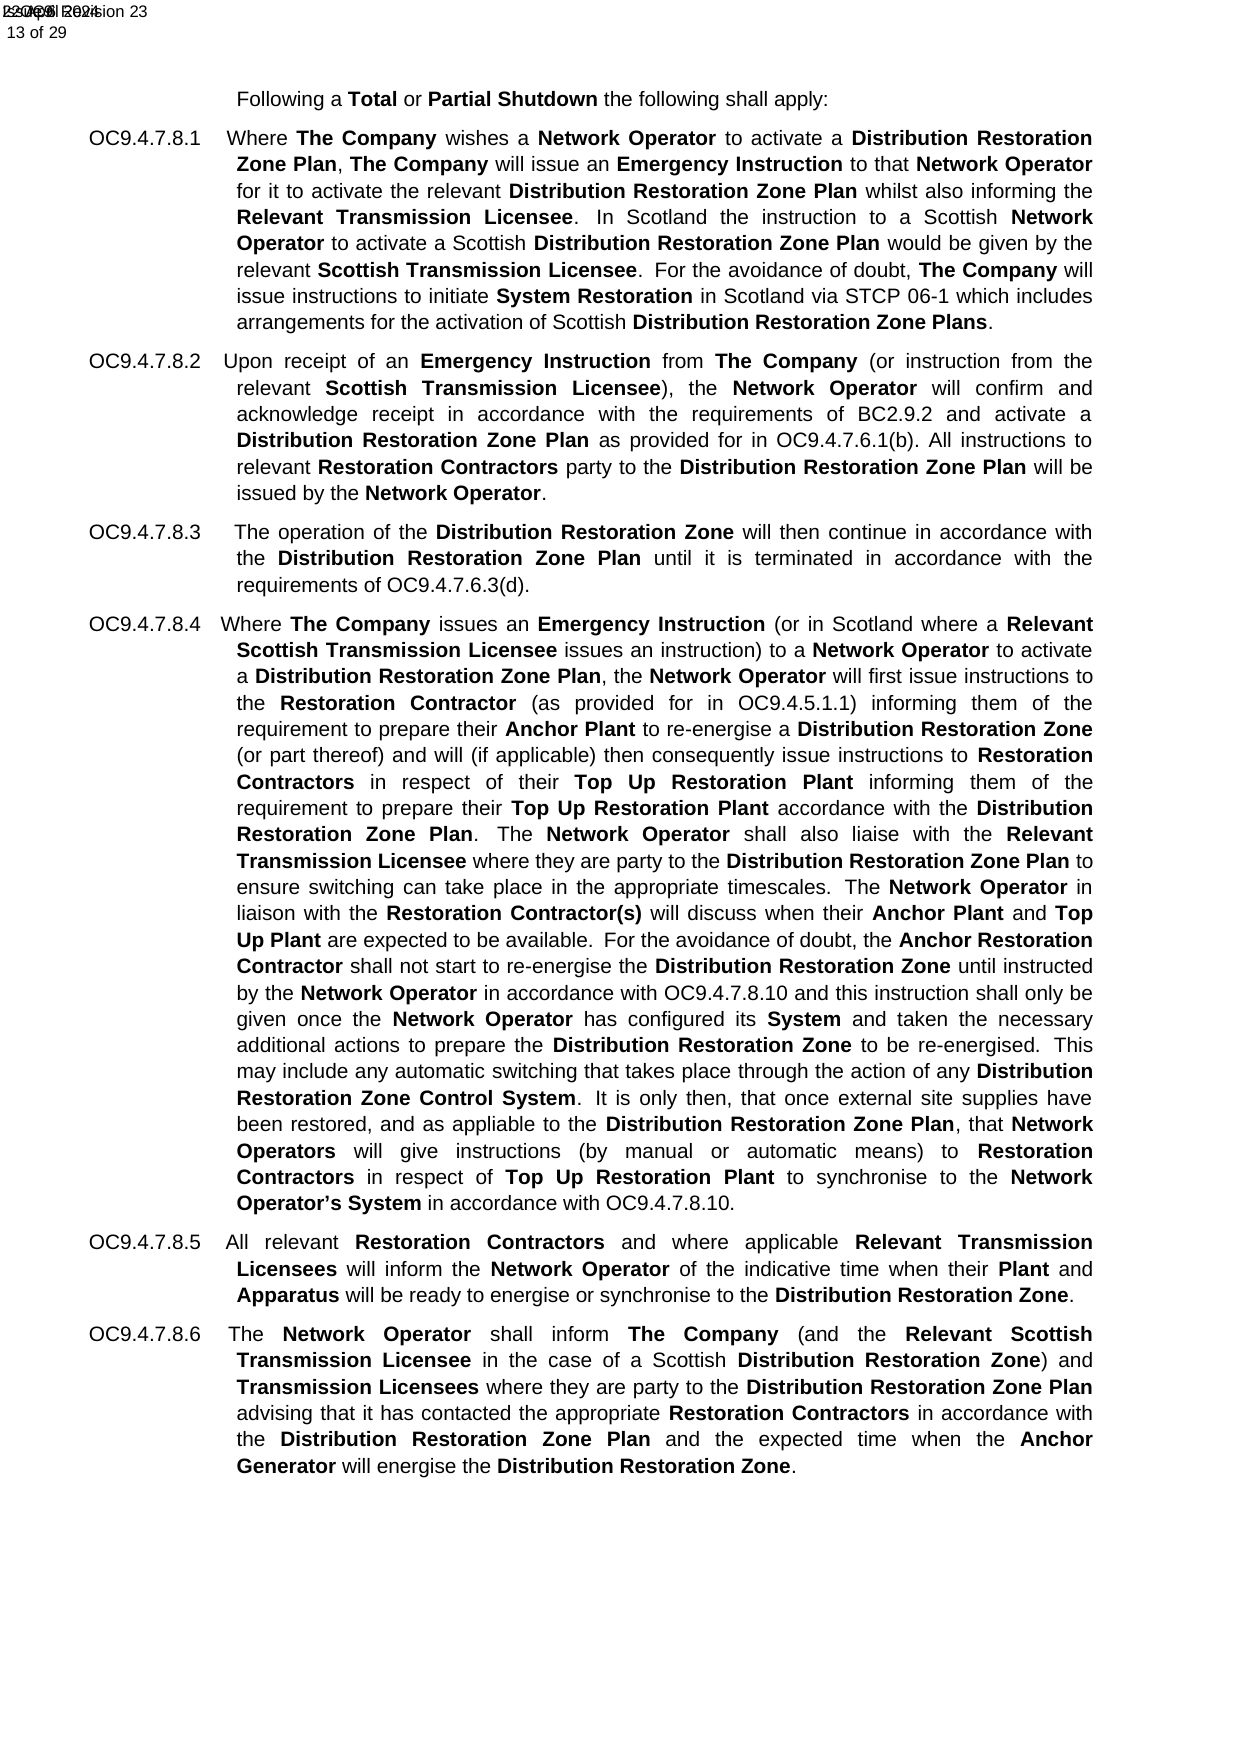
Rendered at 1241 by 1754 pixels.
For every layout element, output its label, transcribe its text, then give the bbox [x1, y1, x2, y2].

text Following a Total or Partial Shutdown the following shall apply: [236, 87, 1163, 111]
text OC9.4.7.8.6 The Network Operator shall inform The Company (and the Relevant Scottish Transmission Licensee in the case of a Scottish Distribution Restoration Zone) and Transmission Licensees where they are party to the Distribution Restoration Zone Plan advising that it has contacted the appropriate Restoration Contractors in accordance with the Distribution Restoration Zone Plan and the expected time when the Anchor Generator will energise the Distribution Restoration Zone. [89, 1322, 1093, 1477]
text OC9.4.7.8.3 The operation of the Distribution Restoration Zone will then continue in accordance with the Distribution Restoration Zone Plan until it is terminated in accordance with the requirements of OC9.4.7.6.3(d). [89, 520, 1093, 597]
text OC9.4.7.8.5 All relevant Restoration Contractors and where applicable Relevant Transmission Licensees will inform the Network Operator of the indicative time when their Plant and Apparatus will be ready to energise or synchronise to the Distribution Restoration Zone. [89, 1230, 1093, 1307]
text OC9.4.7.8.4 Where The Company issues an Emergency Instruction (or in Scotland where a Relevant Scottish Transmission Licensee issues an instruction) to a Network Operator to activate a Distribution Restoration Zone Plan, the Network Operator will first issue instructions to the Restoration Contractor (as provided for in OC9.4.5.1.1) informing them of the requirement to prepare their Anchor Plant to re-energise a Distribution Restoration Zone (or part thereof) and will (if applicable) then consequently issue instructions to Restoration Contractors in respect of their Top Up Restoration Plant informing them of the requirement to prepare their Top Up Restoration Plant accordance with the Distribution Restoration Zone Plan. The Network Operator shall also liaise with the Relevant Transmission Licensee where they are party to the Distribution Restoration Zone Plan to ensure switching can take place in the appropriate timescales. The Network Operator in liaison with the Restoration Contractor(s) will discuss when their Anchor Plant and Top Up Plant are expected to be available. For the avoidance of doubt, the Anchor Restoration Contractor shall not start to re-energise the Distribution Restoration Zone until instructed by the Network Operator in accordance with OC9.4.7.8.10 and this instruction shall only be given once the Network Operator has configured its System and taken the necessary additional actions to prepare the Distribution Restoration Zone to be re-energised. This may include any automatic switching that takes place through the action of any Distribution Restoration Zone Control System. It is only then, that once external site supplies have been restored, and as appliable to the Distribution Restoration Zone Plan, that Network Operators will give instructions (by manual or automatic means) to Restoration Contractors in respect of Top Up Restoration Plant to synchronise to the Network Operator’s System in accordance with OC9.4.7.8.10. [89, 611, 1093, 1215]
text OC9.4.7.8.1 Where The Company wishes a Network Operator to activate a Distribution Restoration Zone Plan, The Company will issue an Emergency Instruction to that Network Operator for it to activate the relevant Distribution Restoration Zone Plan whilst also informing the Relevant Transmission Licensee. In Scotland the instruction to a Scottish Network Operator to activate a Scottish Distribution Restoration Zone Plan would be given by the relevant Scottish Transmission Licensee. For the avoidance of doubt, The Company will issue instructions to initiate System Restoration in Scotland via STCP 06-1 which includes arrangements for the activation of Scottish Distribution Restoration Zone Plans. [89, 126, 1093, 334]
text OC9.4.7.8.2 Upon receipt of an Emergency Instruction from The Company (or instruction from the relevant Scottish Transmission Licensee), the Network Operator will confirm and acknowledge receipt in accordance with the requirements of BC2.9.2 and activate a Distribution Restoration Zone Plan as provided for in OC9.4.7.6.1(b). All instructions to relevant Restoration Contractors party to the Distribution Restoration Zone Plan will be issued by the Network Operator. [89, 349, 1093, 505]
